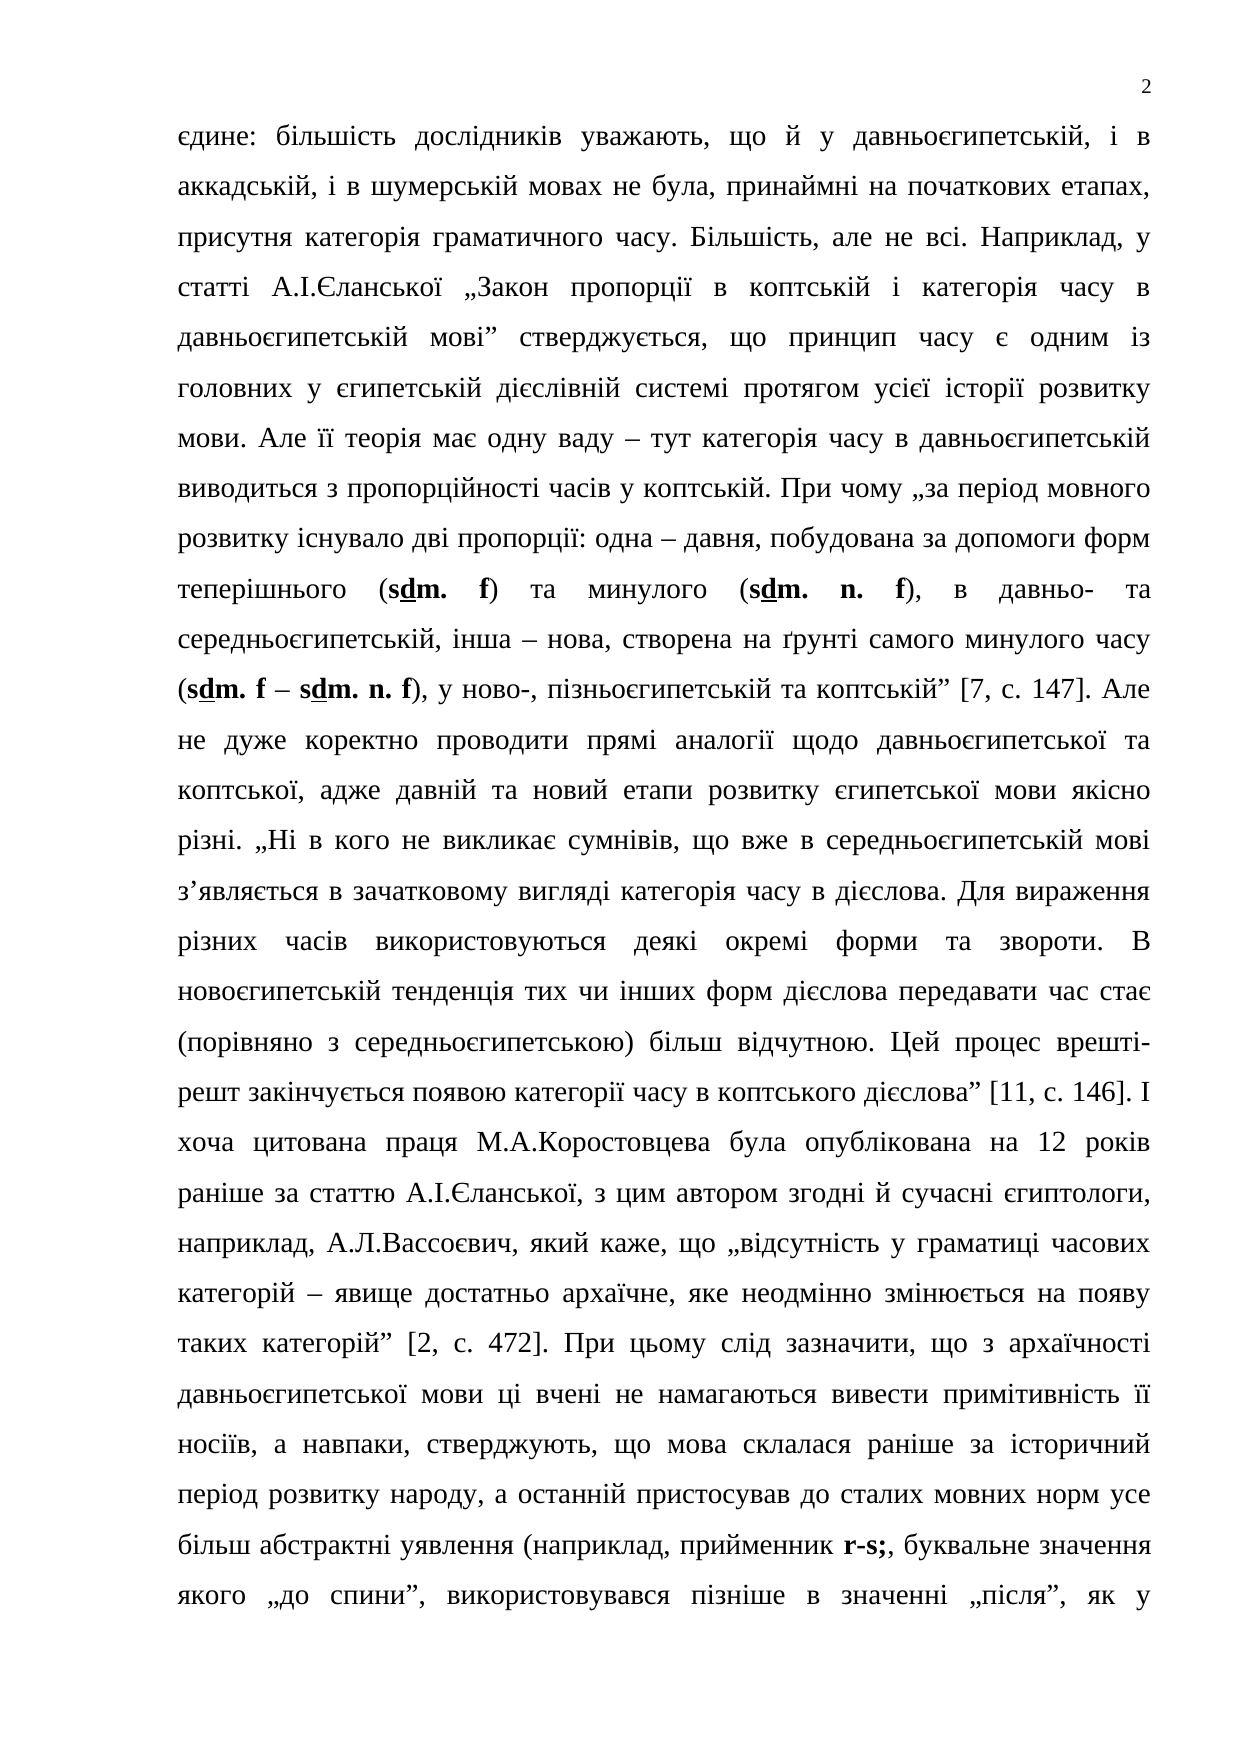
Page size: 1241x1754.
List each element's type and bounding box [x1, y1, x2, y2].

text [177, 118, 1152, 1611]
